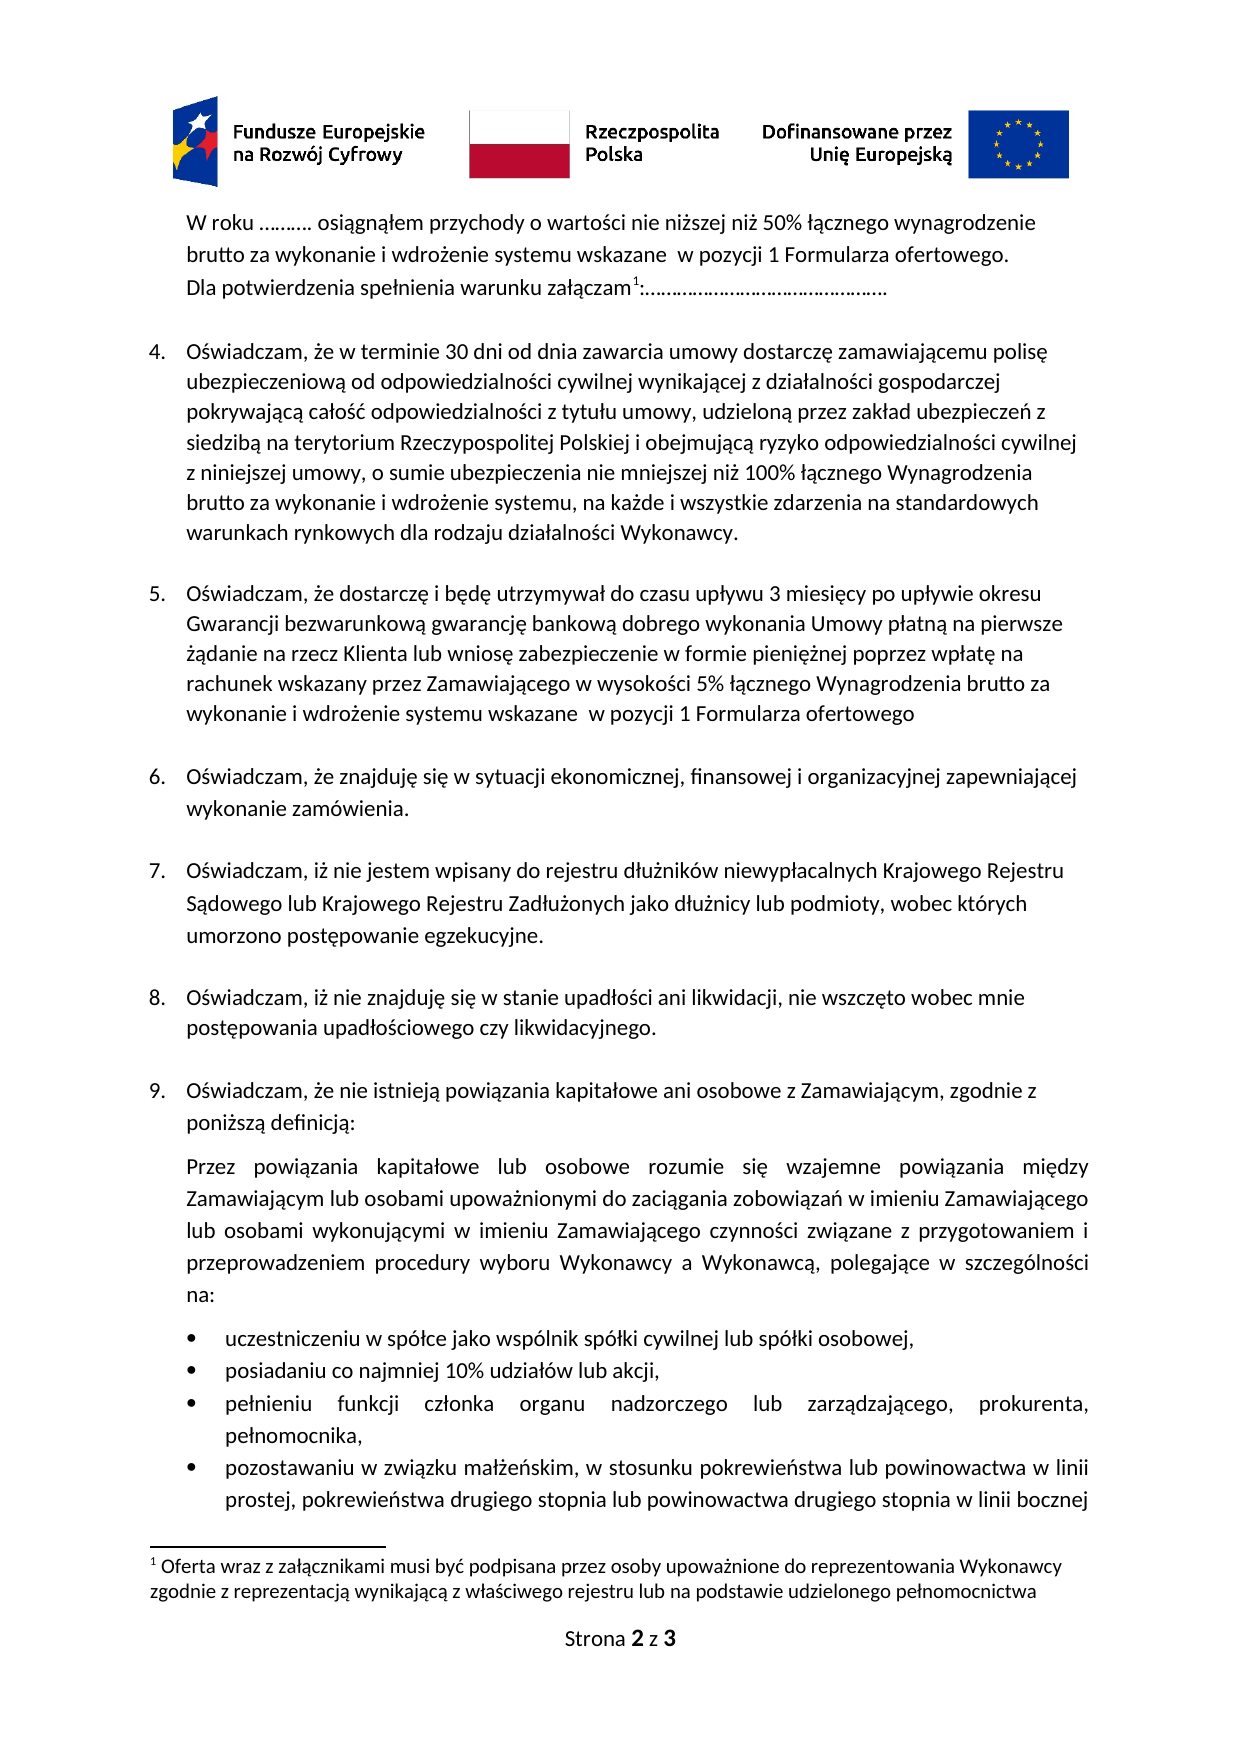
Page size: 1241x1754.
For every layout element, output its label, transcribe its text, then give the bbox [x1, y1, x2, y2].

list uczestniczeniu w spółce jako wspólnik spółki cywilnej lub spółki osobowej, [187, 1324, 1090, 1352]
list pełnieniu funkcji członka organu nadzorczego lub zarządzającego, prokurenta, pełnomocnika, [187, 1389, 1090, 1449]
list Oświadczam, iż nie znajduję się w stanie upadłości ani likwidacji, nie wszczęto wobec mnie postępowania upadłościowego czy likwidacyjnego. [148, 983, 1090, 1041]
list Oświadczam, że dostarczę i będę utrzymywał do czasu upływu 3 miesięcy po upływie okresu Gwarancji bezwarunkową gwarancję bankową dobrego wykonania Umowy płatną na pierwsze żądanie na rzecz Klienta lub wniosę zabezpieczenie w formie pieniężnej poprzez wpłatę na rachunek wskazany przez Zamawiającego w wysokości 5% łącznego Wynagrodzenia brutto za wykonanie i wdrożenie systemu wskazane w pozycji 1 Formularza ofertowego [148, 579, 1090, 727]
list Dla potwierdzenia spełnienia warunku załączam:………………………………………. [186, 273, 1090, 301]
list posiadaniu co najmniej 10% udziałów lub akcji, [187, 1357, 1090, 1385]
text Przez powiązania kapitałowe lub osobowe rozumie się wzajemne powiązania między Zamawiającym lub osobami upoważnionymi do zaciągania zobowiązań w imieniu Zamawiającego lub osobami wykonującymi w imieniu Zamawiającego czynności związane z przygotowaniem i przeprowadzeniem procedury wyboru Wykonawcy a Wykonawcą, polegające w szczególności na: [186, 1152, 1090, 1309]
list Oświadczam, że znajduję się w sytuacji ekonomicznej, finansowej i organizacyjnej zapewniającej wykonanie zamówienia. [148, 762, 1090, 822]
picture [150, 73, 1091, 209]
list Oświadczam, że nie istnieją powiązania kapitałowe ani osobowe z Zamawiającym, zgodnie z poniższą definicją: [148, 1076, 1090, 1136]
list Oświadczam, iż nie jestem wpisany do rejestru dłużników niewypłacalnych Krajowego Rejestru Sądowego lub Krajowego Rejestru Zadłużonych jako dłużnicy lub podmioty, wobec których umorzono postępowanie egzekucyjne. [148, 856, 1090, 949]
list Oświadczam, że w terminie 30 dni od dnia zawarcia umowy dostarczę zamawiającemu polisę ubezpieczeniową od odpowiedzialności cywilnej wynikającej z działalności gospodarczej pokrywającą całość odpowiedzialności z tytułu umowy, udzieloną przez zakład ubezpieczeń z siedzibą na terytorium Rzeczypospolitej Polskiej i obejmującą ryzyko odpowiedzialności cywilnej z niniejszej umowy, o sumie ubezpieczenia nie mniejszej niż 100% łącznego Wynagrodzenia brutto za wykonanie i wdrożenie systemu, na każde i wszystkie zdarzenia na standardowych warunkach rynkowych dla rodzaju działalności Wykonawcy. [148, 337, 1090, 546]
